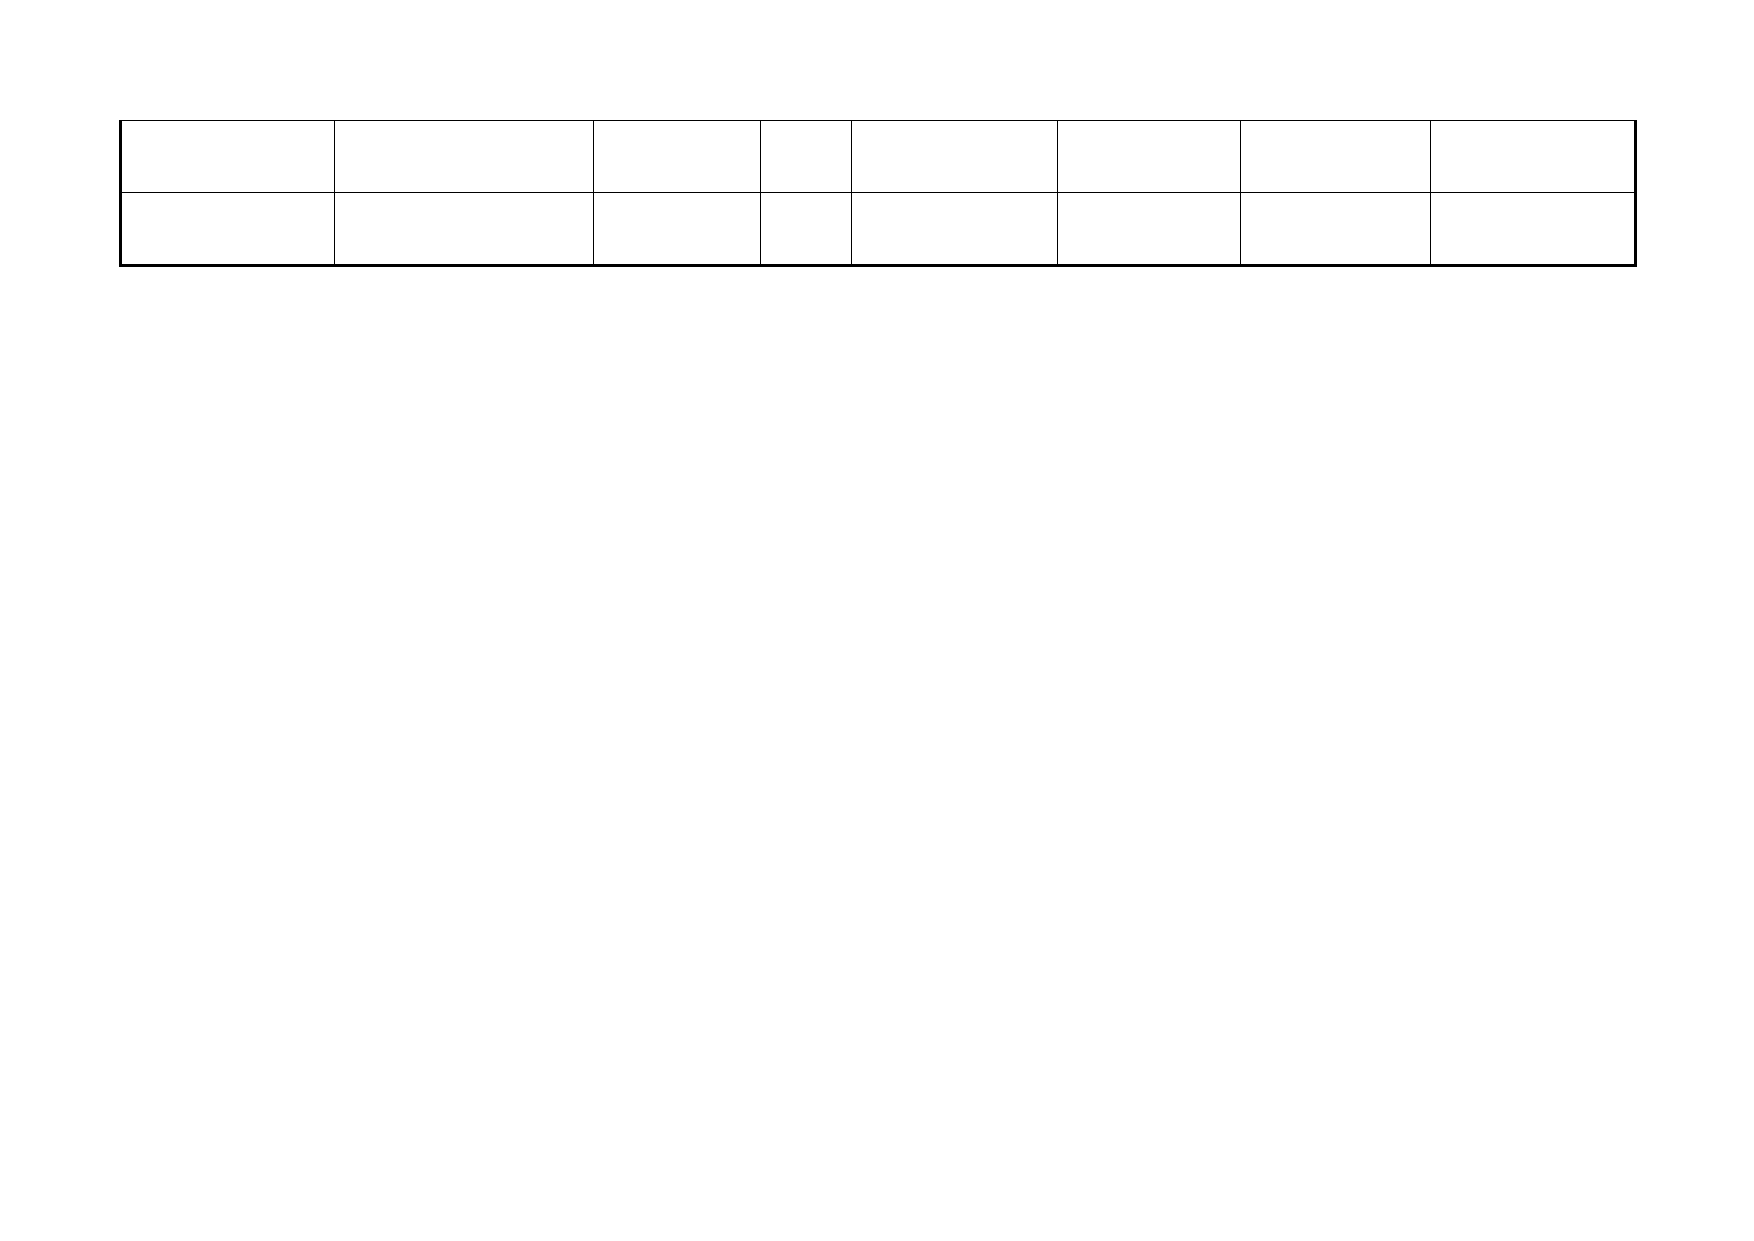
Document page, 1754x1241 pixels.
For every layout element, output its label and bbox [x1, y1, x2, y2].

table_cell [761, 121, 851, 192]
table_cell [122, 193, 334, 263]
table_cell [594, 121, 760, 192]
table_cell [1241, 121, 1430, 192]
table_cell [335, 121, 593, 192]
table_cell [852, 121, 1057, 192]
table_cell [761, 193, 851, 263]
table_cell [594, 193, 760, 263]
table_cell [1241, 193, 1430, 263]
table_cell [852, 193, 1057, 263]
table_cell [1431, 193, 1634, 263]
table_cell [1058, 121, 1240, 192]
table_cell [1058, 193, 1240, 263]
table_cell [122, 121, 334, 192]
table_cell [335, 193, 593, 263]
table_cell [1431, 121, 1634, 192]
